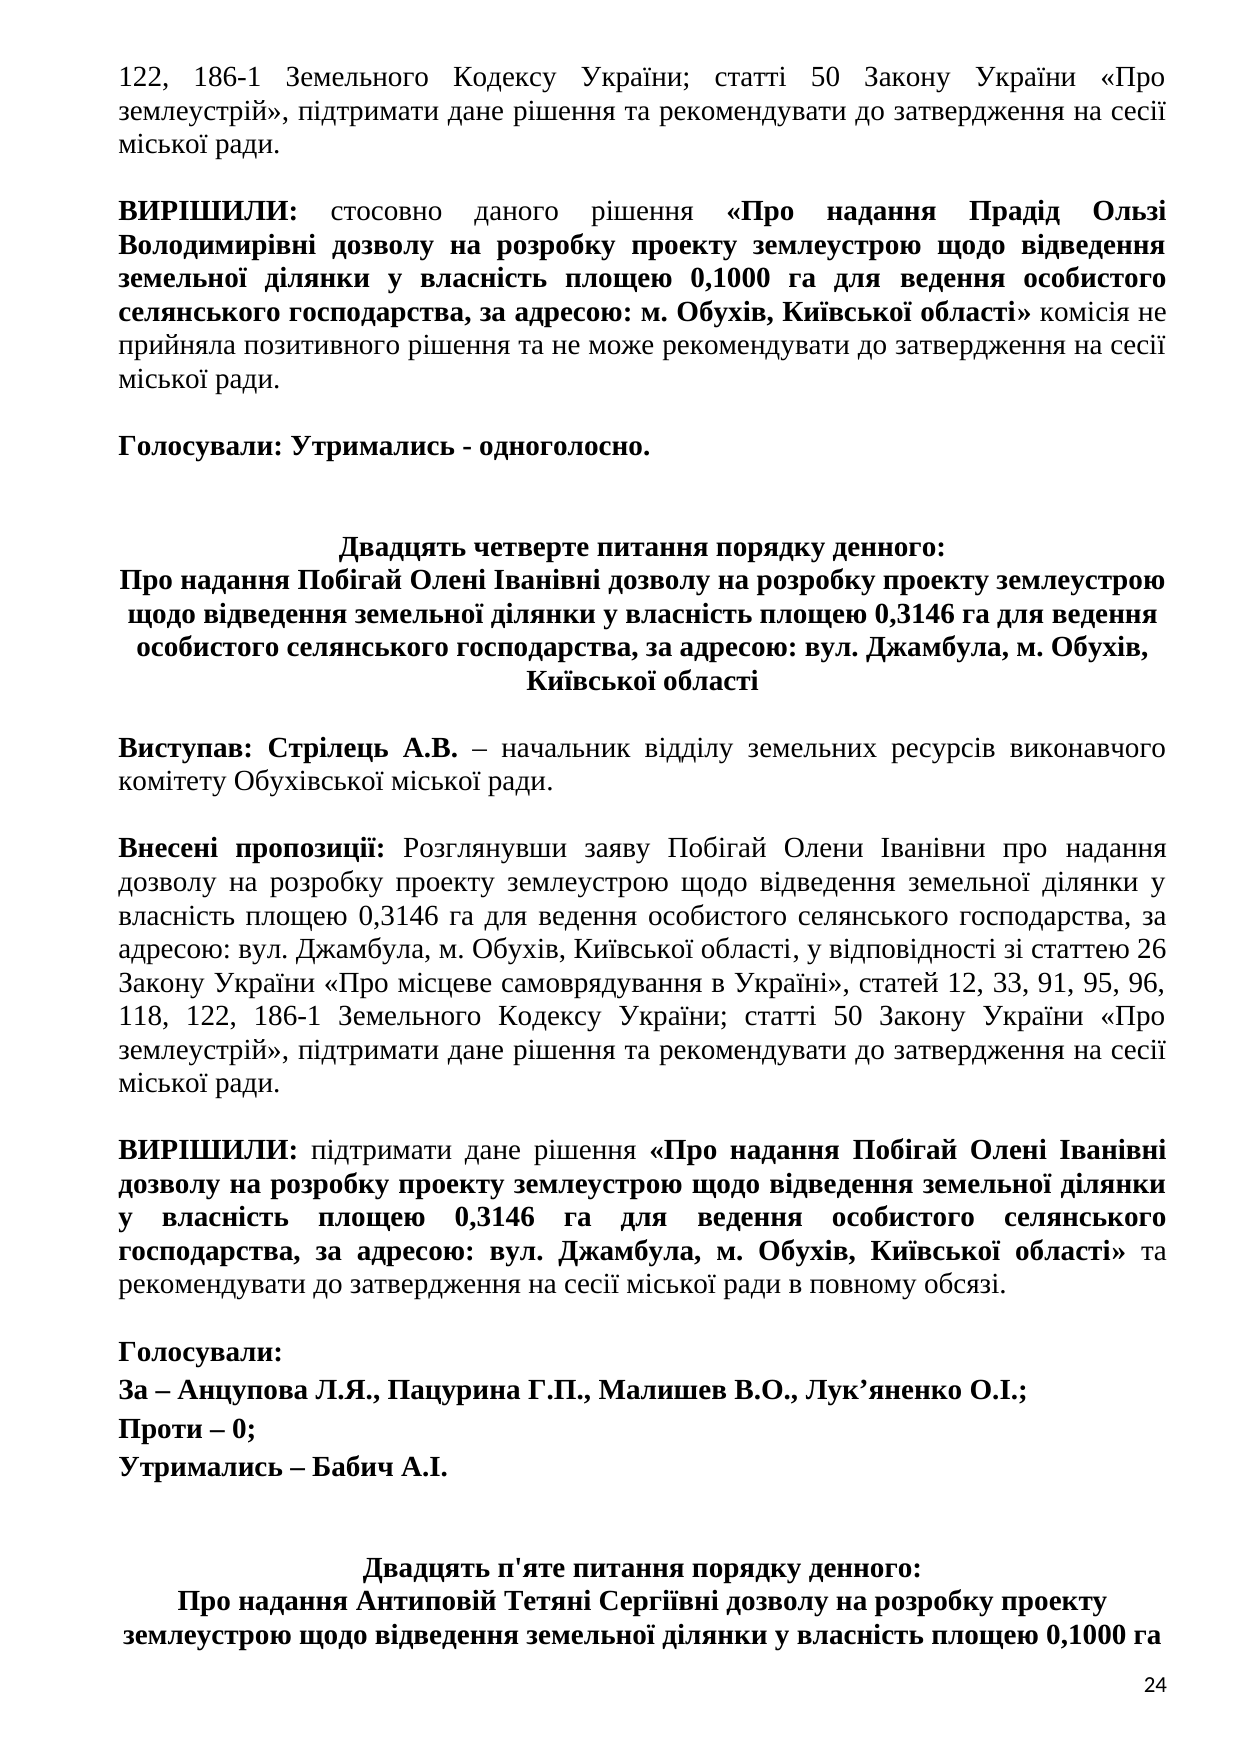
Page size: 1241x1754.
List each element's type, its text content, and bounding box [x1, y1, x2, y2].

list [118, 59, 1167, 160]
text Голосували: Утримались - одноголосно. [118, 428, 1167, 462]
text ВИРІШИЛИ: підтримати дане рішення «Про надання Побігай Олені Іванівні дозволу на розробку проекту землеустрою щодо відведення земельної ділянки у власність площею 0,3146 га для ведення особистого селянського господарства, за адресою: вул. Джамбула, м. Обухів, Київської області» та рекомендувати до затвердження на сесії міської ради в повному обсязі. [118, 1132, 1167, 1300]
list Внесені пропозиції: Розглянувши заяву Побігай Олени Іванівни про надання дозволу на розробку проекту землеустрою щодо відведення земельної ділянки у власність площею 0,3146 га для ведення особистого селянського господарства, за адресою: вул. Джамбула, м. Обухів, Київської області, у відповідності зі статтею 26 Закону України «Про місцеве самоврядування в Україні», статей 12, 33, 91, 95, 96, 118, 122, 186-1 Земельного Кодексу України; статті 50 Закону України «Про землеустрій», підтримати дане рішення та рекомендувати до затвердження на сесії міської ради. [118, 831, 1167, 1099]
text ВИРІШИЛИ: стосовно даного рішення «Про надання Прадід Ользі Володимирівні дозволу на розробку проекту землеустрою щодо відведення земельної ділянки у власність площею 0,1000 га для ведення особистого селянського господарства, за адресою: м. Обухів, Київської області» комісія не прийняла позитивного рішення та не може рекомендувати до затвердження на сесії міської ради. [118, 193, 1167, 394]
text Голосували: [118, 1334, 1167, 1367]
text Проти – 0; [118, 1411, 1167, 1444]
text Про надання Побігай Олені Іванівні дозволу на розробку проекту землеустрою щодо відведення земельної ділянки у власність площею 0,3146 га для ведення особистого селянського господарства, за адресою: вул. Джамбула, м. Обухів, Київської області [118, 562, 1167, 696]
text Утримались – Бабич А.І. [118, 1449, 1167, 1483]
text Двадцять четверте питання порядку денного: [118, 529, 1167, 562]
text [118, 1583, 1167, 1651]
text За – Анцупова Л.Я., Пацурина Г.П., Малишев В.О., Лук’яненко О.І.; [118, 1372, 1167, 1406]
text Виступав: Стрілець А.В. – начальник відділу земельних ресурсів виконавчого комітету Обухівської міської ради. [118, 730, 1167, 797]
text Двадцять п'яте питання порядку денного: [118, 1550, 1167, 1583]
